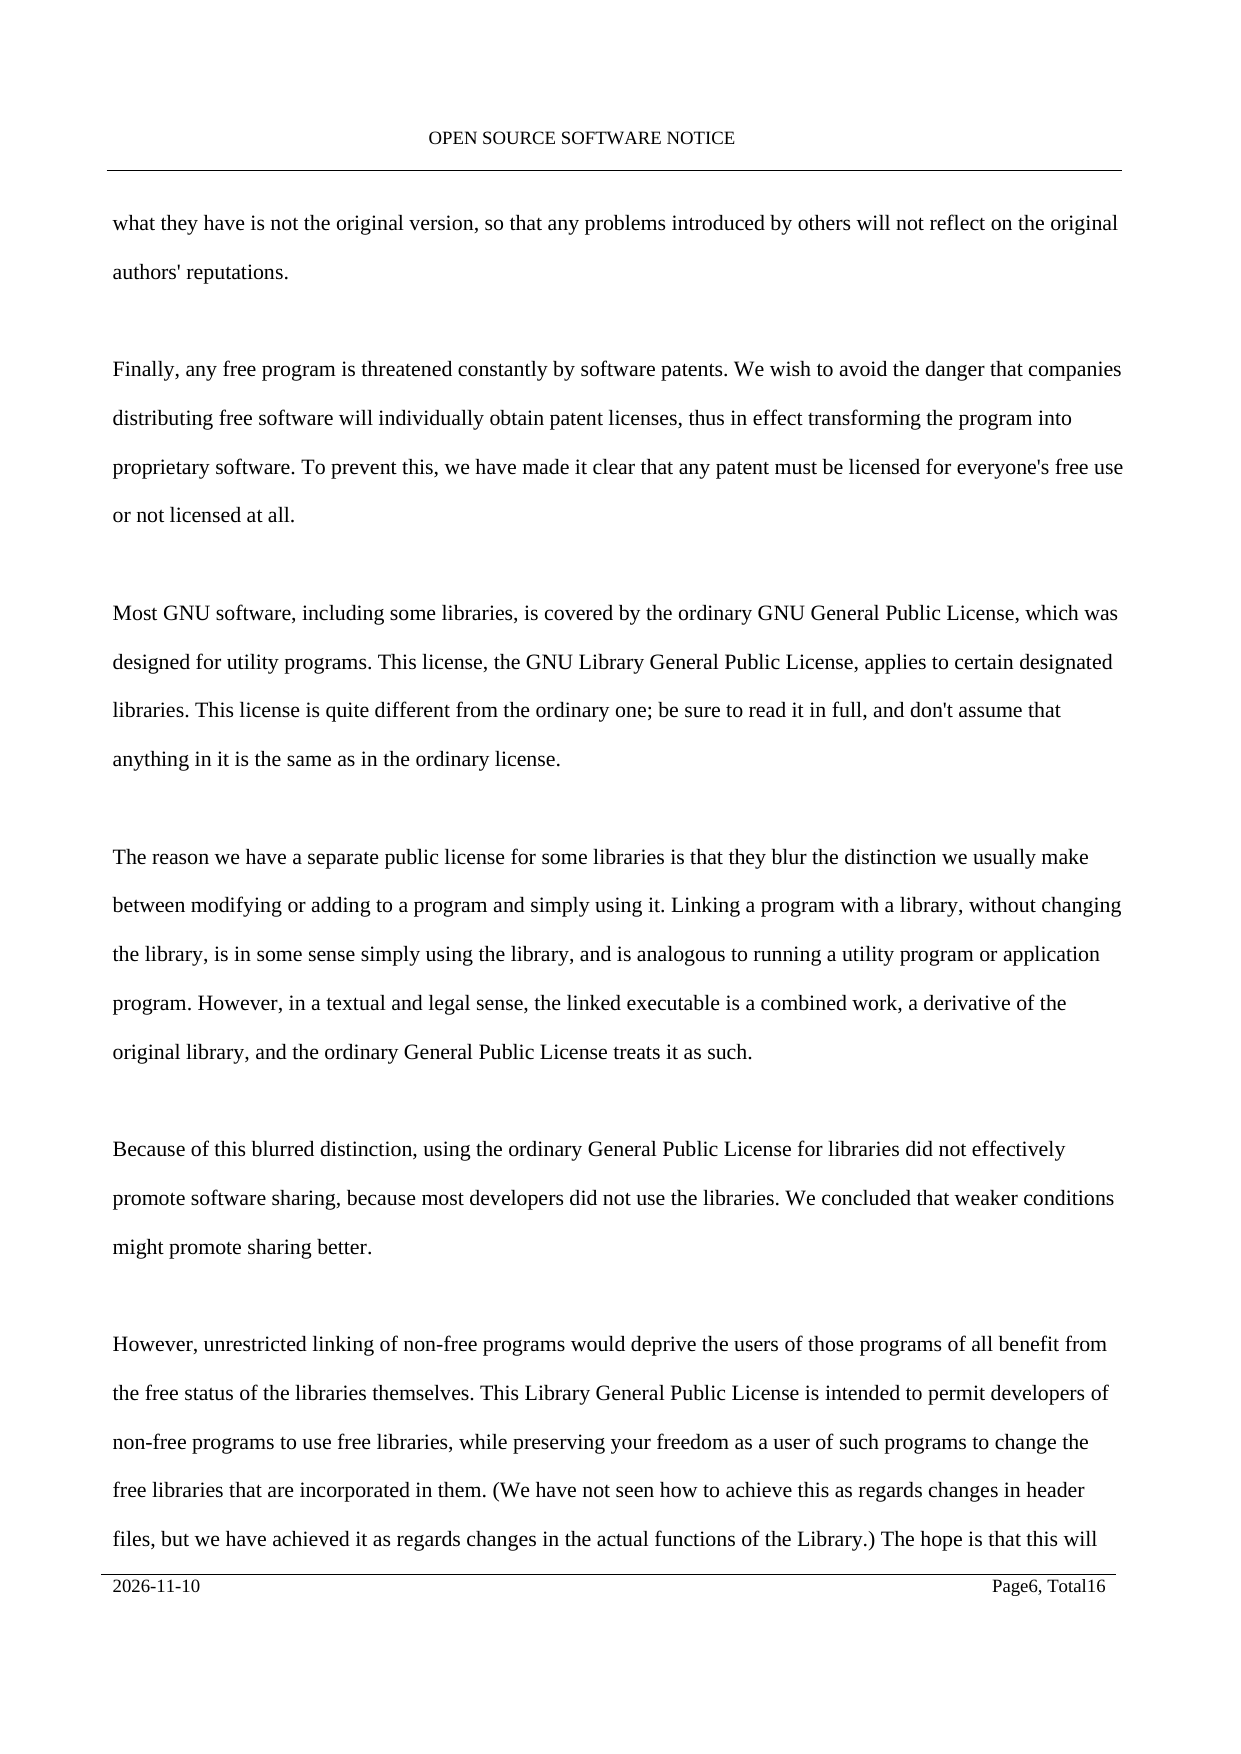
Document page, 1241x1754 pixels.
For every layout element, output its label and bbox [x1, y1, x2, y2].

text [112, 206, 1128, 1555]
